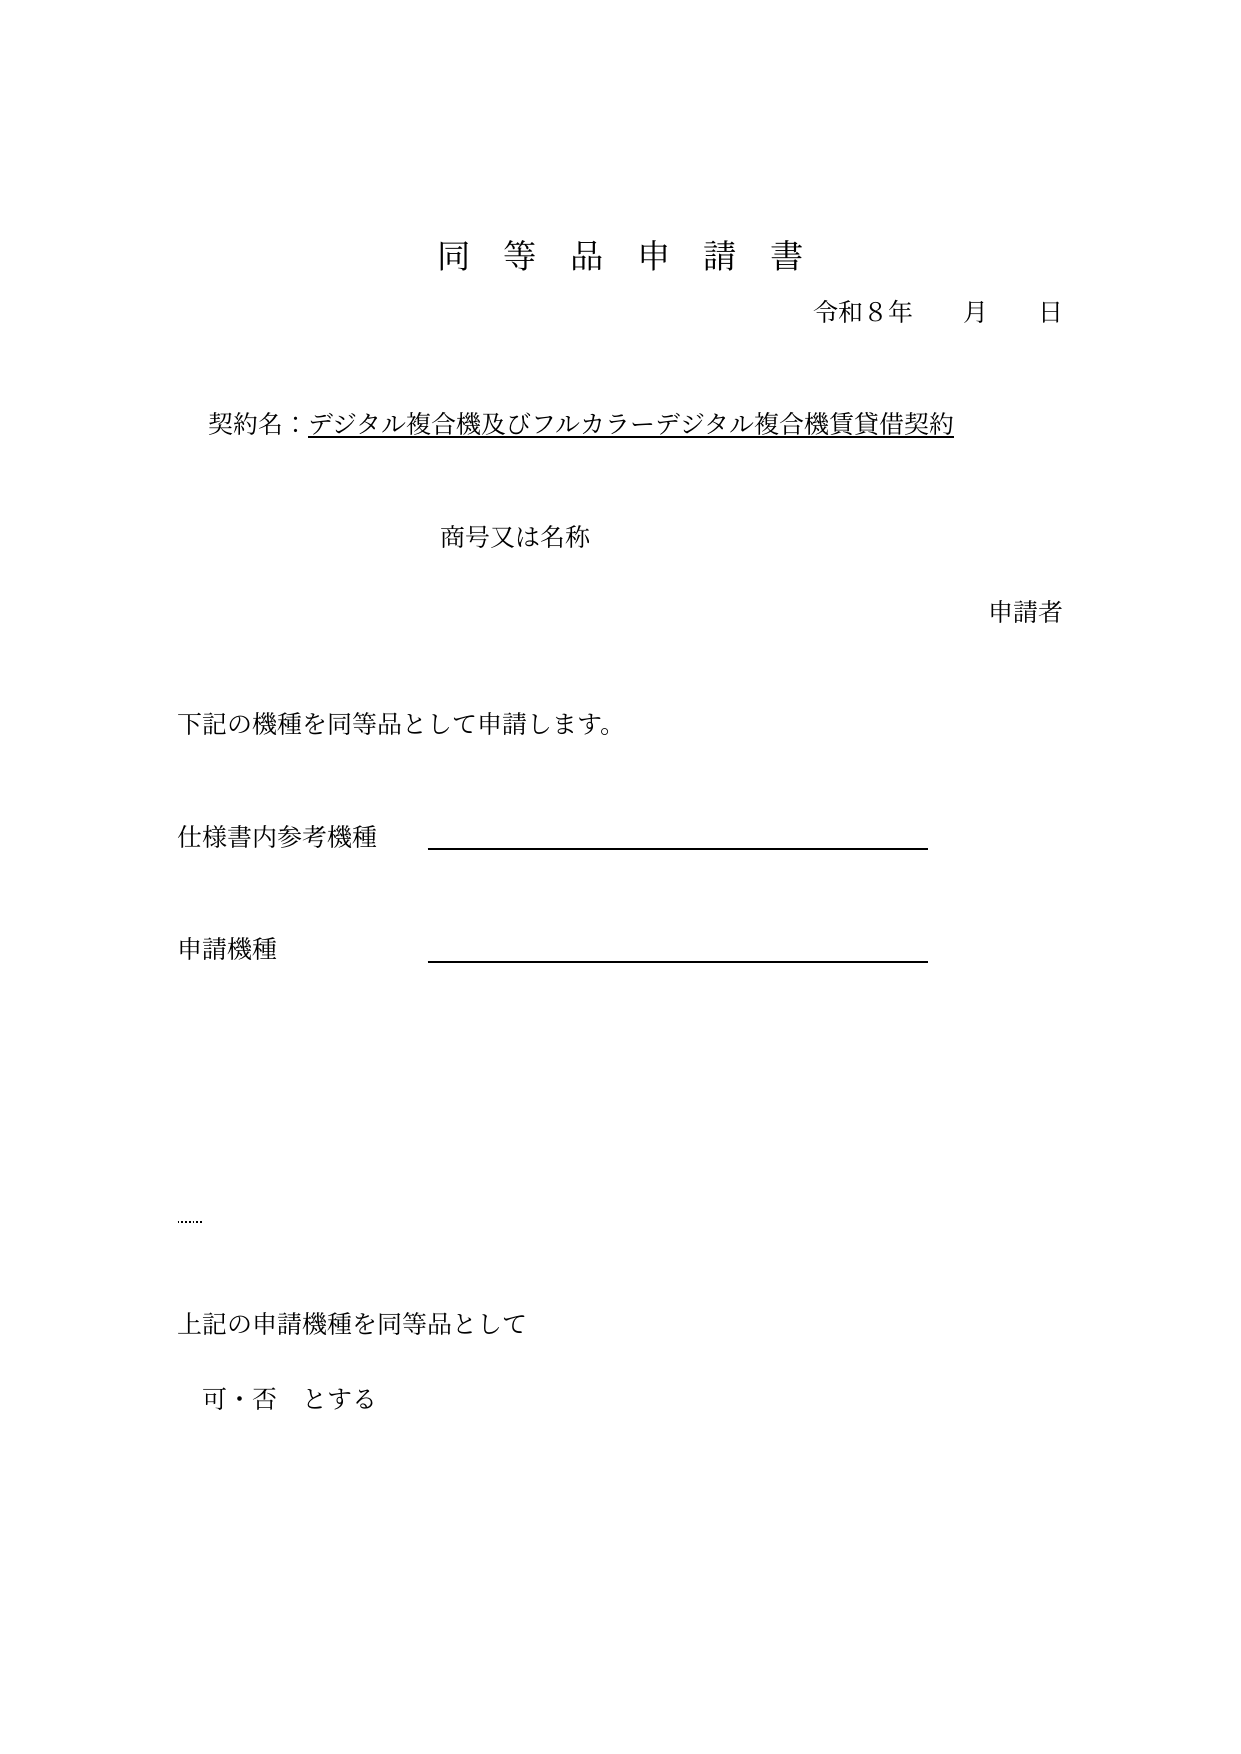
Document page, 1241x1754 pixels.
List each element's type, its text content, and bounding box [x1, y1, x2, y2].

text 仕様書内参考機種 [177, 817, 963, 854]
text 申請機種 [177, 929, 963, 967]
text 令和８年 月 日 [177, 292, 1063, 329]
text 上記の申請機種を同等品として [177, 1304, 963, 1342]
text 同 等 品 申 請 書 [177, 217, 1063, 292]
text 申請者 [177, 592, 1063, 629]
text 下記の機種を同等品として申請します。 [177, 704, 963, 742]
text 商号又は名称 [177, 517, 963, 554]
text 可・否 とする [177, 1379, 963, 1417]
text 契約名：デジタル複合機及びフルカラーデジタル複合機賃貸借契約 [208, 404, 1063, 442]
